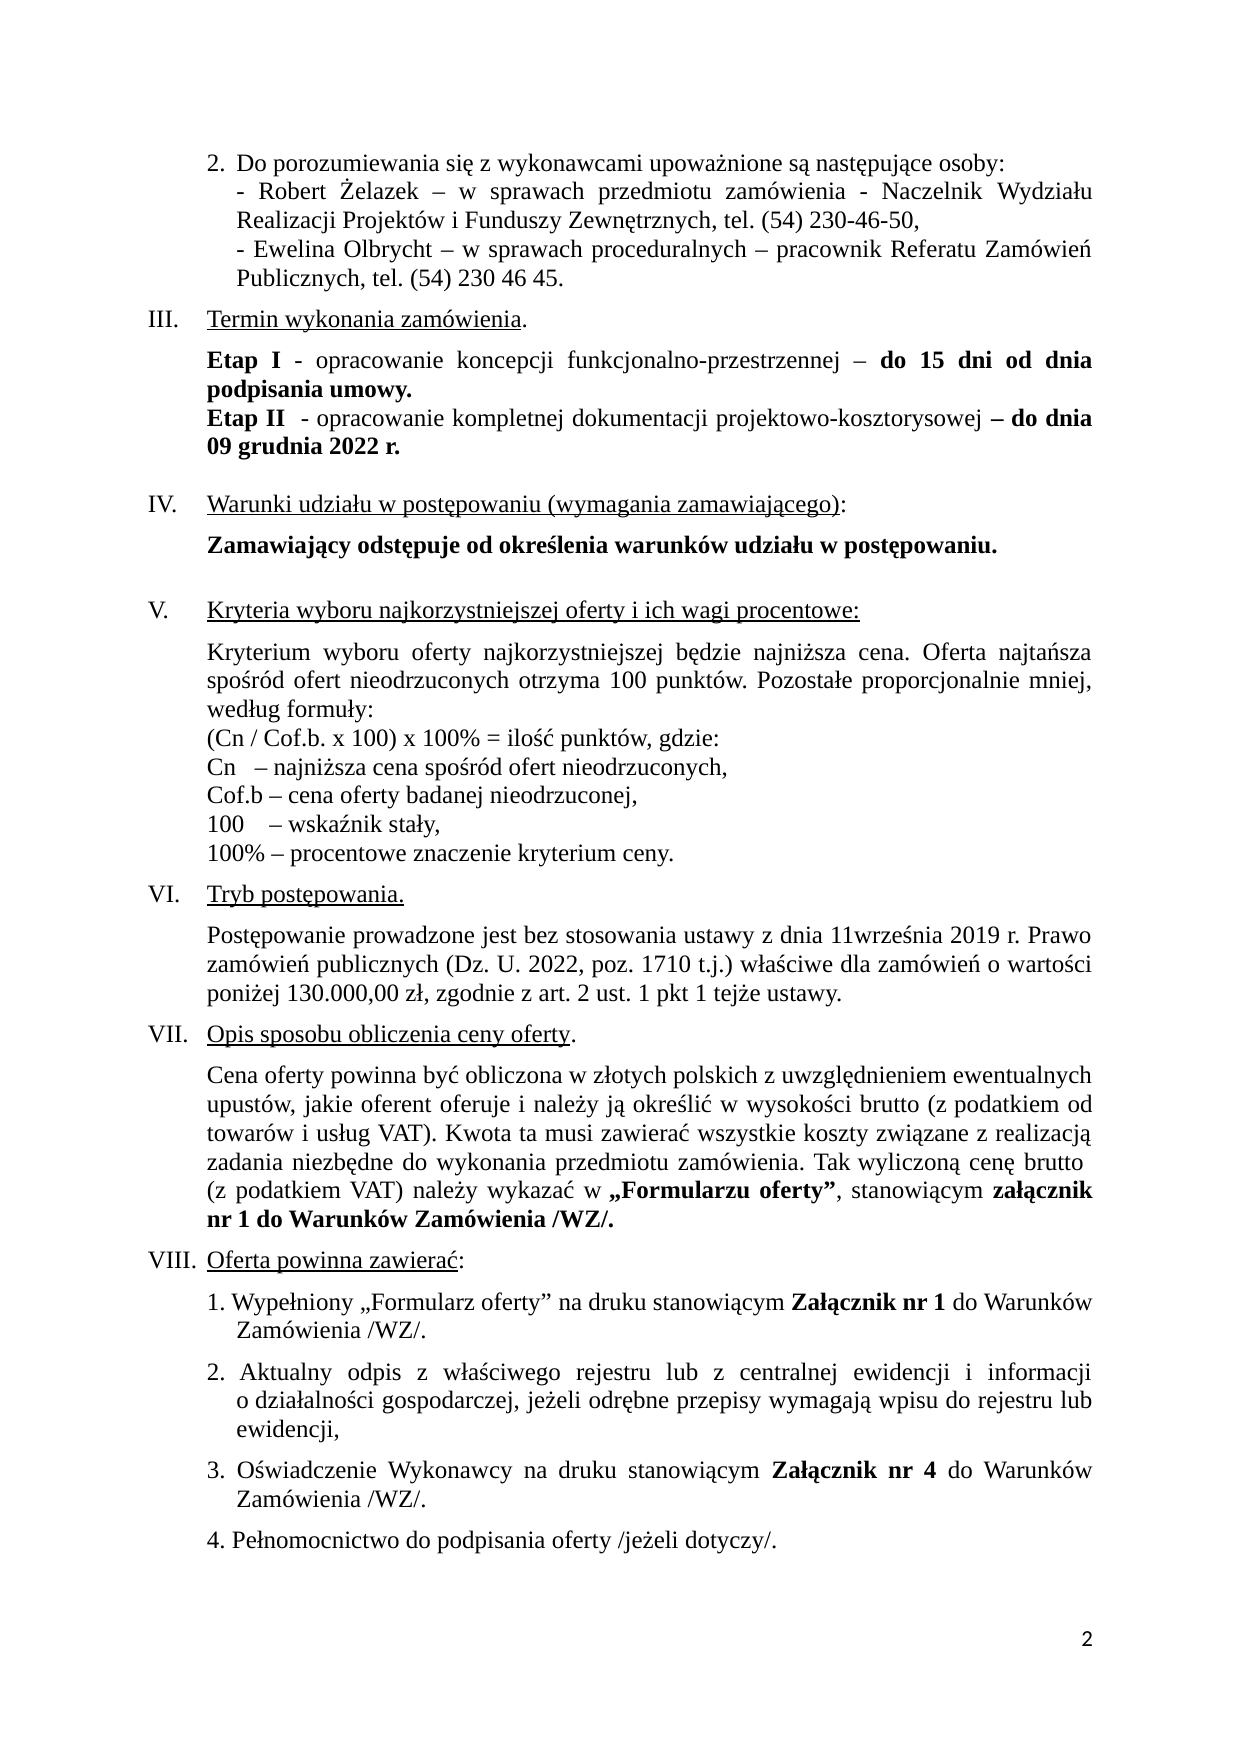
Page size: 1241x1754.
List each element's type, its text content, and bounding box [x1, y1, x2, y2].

text Cena oferty powinna być obliczona w złotych polskich z uwzględnieniem ewentualnych upustów, jakie oferent oferuje i należy ją określić w wysokości brutto (z podatkiem od towarów i usług VAT). Kwota ta musi zawierać wszystkie koszty związane z realizacją zadania niezbędne do wykonania przedmiotu zamówienia. Tak wyliczoną cenę brutto (z podatkiem VAT) należy wykazać w „Formularzu oferty”, stanowiącym załącznik nr 1 do Warunków Zamówienia /WZ/. [207, 1060, 1093, 1233]
text 2. Aktualny odpis z właściwego rejestru lub z centralnej ewidencji i informacji o działalności gospodarczej, jeżeli odrębne przepisy wymagają wpisu do rejestru lub ewidencji, [207, 1357, 1093, 1443]
text - Robert Żelazek – w sprawach przedmiotu zamówienia - Naczelnik Wydziału Realizacji Projektów i Funduszy Zewnętrznych, tel. (54) 230-46-50, [236, 176, 1093, 234]
text 100 – wskaźnik stały, [207, 809, 1093, 838]
text Etap I - opracowanie koncepcji funkcjonalno-przestrzennej – do 15 dni od dnia podpisania umowy. [207, 345, 1093, 403]
text 100% – procentowe znaczenie kryterium ceny. [207, 838, 1093, 867]
list Oferta powinna zawierać: [148, 1245, 1093, 1274]
text 1. Wypełniony „Formularz oferty” na druku stanowiącym Załącznik nr 1 do Warunków Zamówienia /WZ/. [207, 1287, 1093, 1344]
text Cof.b – cena oferty badanej nieodrzuconej, [207, 780, 1093, 809]
list Termin wykonania zamówienia. [148, 304, 1093, 333]
text Postępowanie prowadzone jest bez stosowania ustawy z dnia 11września 2019 r. Prawo zamówień publicznych (Dz. U. 2022, poz. 1710 t.j.) właściwe dla zamówień o wartości poniżej 130.000,00 zł, zgodnie z art. 2 ust. 1 pkt 1 tejże ustawy. [207, 920, 1093, 1007]
list Tryb postępowania. [148, 879, 1093, 908]
text 4. Pełnomocnictwo do podpisania oferty /jeżeli dotyczy/. [207, 1525, 1093, 1554]
text Kryterium wyboru oferty najkorzystniejszej będzie najniższa cena. Oferta najtańsza spośród ofert nieodrzuconych otrzyma 100 punktów. Pozostałe proporcjonalnie mniej, według formuły: [207, 637, 1093, 723]
text Zamawiający odstępuje od określenia warunków udziału w postępowaniu. [207, 530, 1093, 559]
text 3. Oświadczenie Wykonawcy na druku stanowiącym Załącznik nr 4 do Warunków Zamówienia /WZ/. [207, 1455, 1093, 1513]
text Etap II - opracowanie kompletnej dokumentacji projektowo-kosztorysowej – do dnia 09 grudnia 2022 r. [207, 403, 1093, 460]
list Warunki udziału w postępowaniu (wymagania zamawiającego): [148, 489, 1093, 518]
list Opis sposobu obliczenia ceny oferty. [148, 1019, 1093, 1048]
text (Cn / Cof.b. x 100) x 100% = ilość punktów, gdzie: [207, 723, 1093, 752]
list Do porozumiewania się z wykonawcami upoważnione są następujące osoby: [207, 148, 1093, 176]
list Kryteria wyboru najkorzystniejszej oferty i ich wagi procentowe: [148, 595, 1093, 624]
text Cn – najniższa cena spośród ofert nieodrzuconych, [207, 752, 1093, 780]
text - Ewelina Olbrycht – w sprawach proceduralnych – pracownik Referatu Zamówień Publicznych, tel. (54) 230 46 45. [236, 234, 1093, 291]
